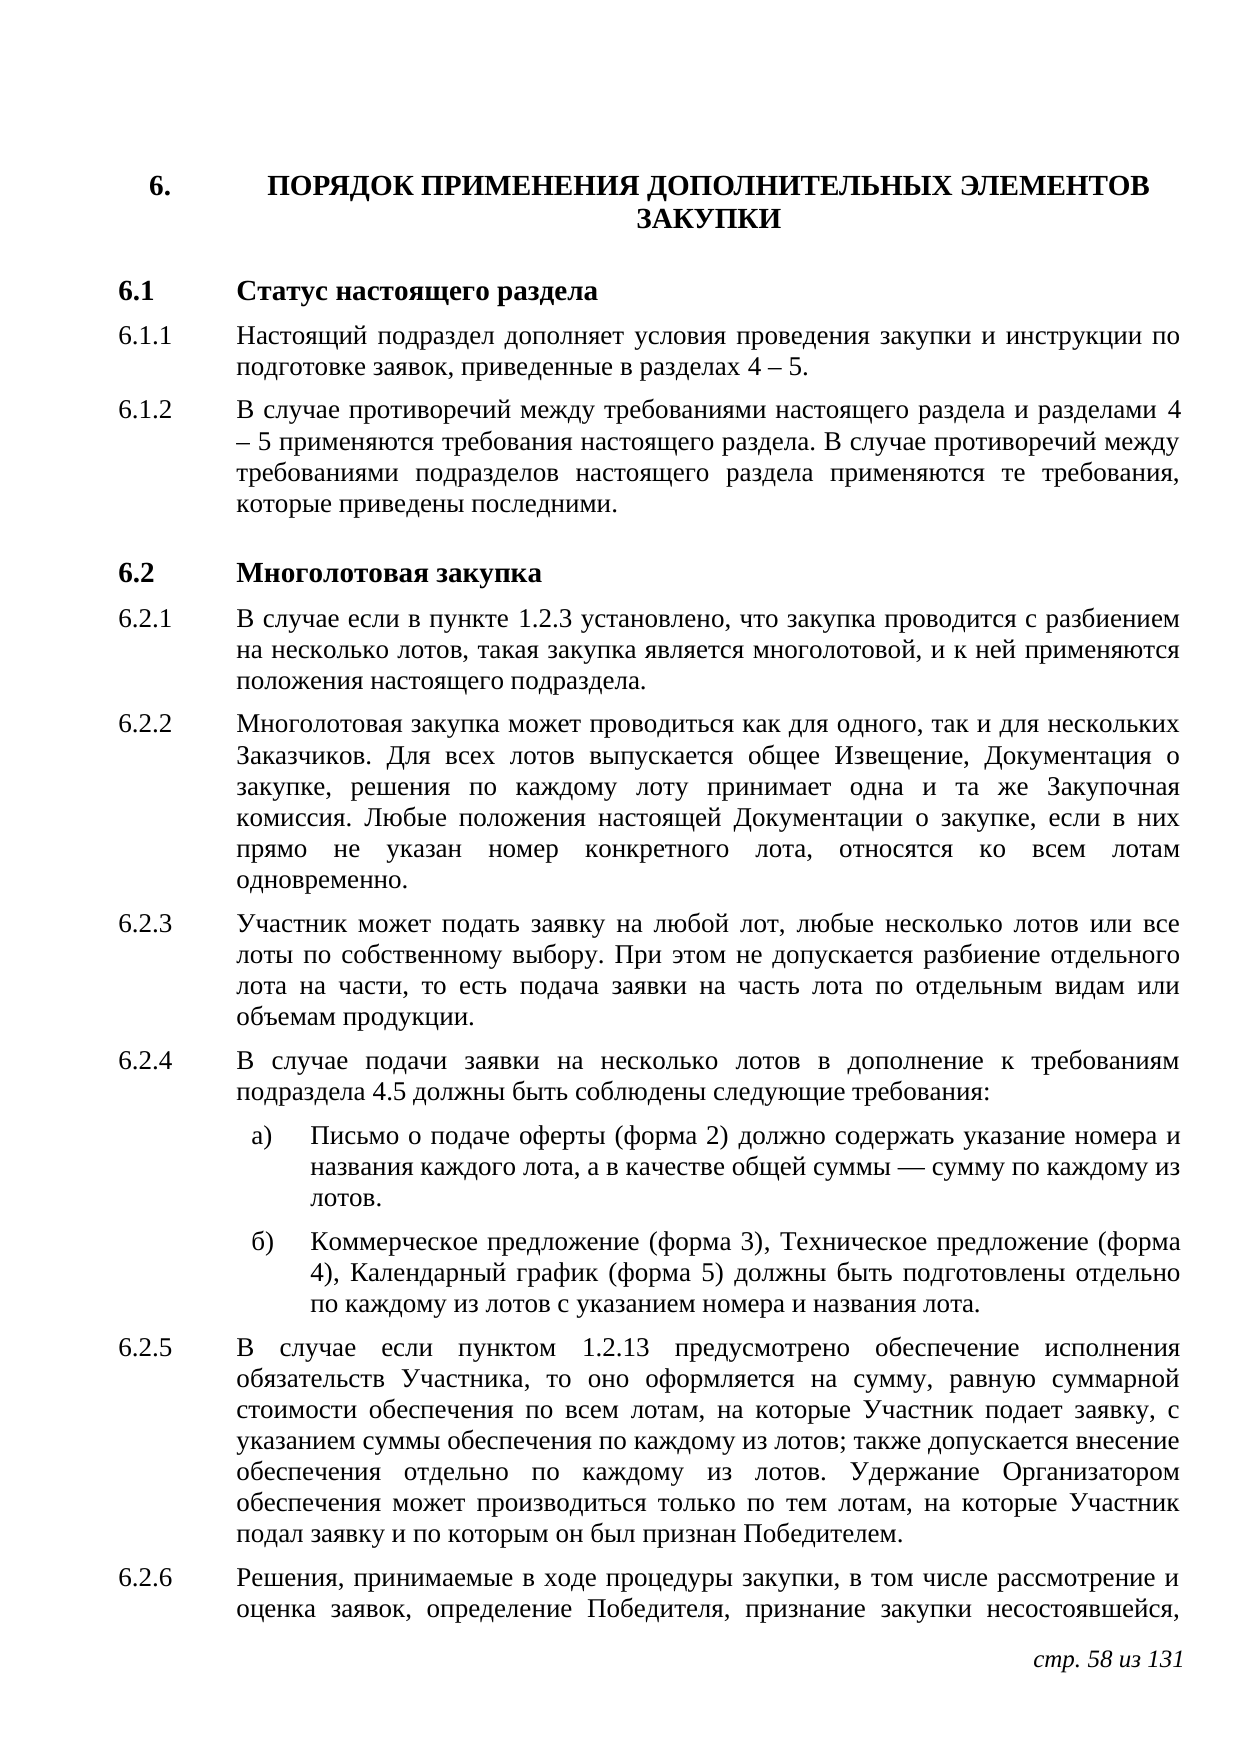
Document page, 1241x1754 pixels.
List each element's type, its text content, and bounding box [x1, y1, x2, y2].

text Письмо о подаче оферты (форма 2) должно содержать указание номера и названия каждого лота, а в качестве общей суммы — сумму по каждому из лотов. [251, 1119, 1181, 1212]
text Настоящий подраздел дополняет условия проведения закупки и инструкции по подготовке заявок, приведенные в разделах 4 – 5. [118, 319, 1181, 381]
subtitle ПОРЯДОК ПРИМЕНЕНИЯ ДОПОЛНИТЕЛЬНЫХ ЭЛЕМЕНТОВ ЗАКУПКИ [118, 168, 1181, 235]
list В случае если в пункте 1.2.3 установлено, что закупка проводится с разбиением на несколько лотов, такая закупка является многолотовой, и к ней применяются положения настоящего подраздела. [118, 602, 1181, 695]
list Участник может подать заявку на любой лот, любые несколько лотов или все лоты по собственному выбору. При этом не допускается разбиение отдельного лота на части, то есть подача заявки на часть лота по отдельным видам или объемам продукции. [118, 907, 1181, 1032]
list В случае подачи заявки на несколько лотов в дополнение к требованиям подраздела 4.5 должны быть соблюдены следующие требования: [118, 1044, 1181, 1106]
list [118, 1561, 1181, 1623]
text В случае противоречий между требованиями настоящего раздела и разделами 4 – 5 применяются требования настоящего раздела. В случае противоречий между требованиями подразделов настоящего раздела применяются те требования, которые приведены последними. [118, 393, 1181, 518]
list В случае если пунктом 1.2.13 предусмотрено обеспечение исполнения обязательств Участника, то оно оформляется на сумму, равную суммарной стоимости обеспечения по всем лотам, на которые Участник подает заявку, с указанием суммы обеспечения по каждому из лотов; также допускается внесение обеспечения отдельно по каждому из лотов. Удержание Организатором обеспечения может производиться только по тем лотам, на которые Участник подал заявку и по которым он был признан Победителем. [118, 1331, 1181, 1549]
text Коммерческое предложение (форма 3), Техническое предложение (форма 4), Календарный график (форма 5) должны быть подготовлены отдельно по каждому из лотов с указанием номера и названия лота. [251, 1225, 1181, 1318]
subtitle Статус настоящего раздела [118, 273, 1181, 306]
list Многолотовая закупка может проводиться как для одного, так и для нескольких Заказчиков. Для всех лотов выпускается общее Извещение, Документация о закупке, решения по каждому лоту принимает одна и та же Закупочная комиссия. Любые положения настоящей Документации о закупке, если в них прямо не указан номер конкретного лота, относятся ко всем лотам одновременно. [118, 708, 1181, 894]
subtitle Многолотовая закупка [118, 556, 1181, 589]
